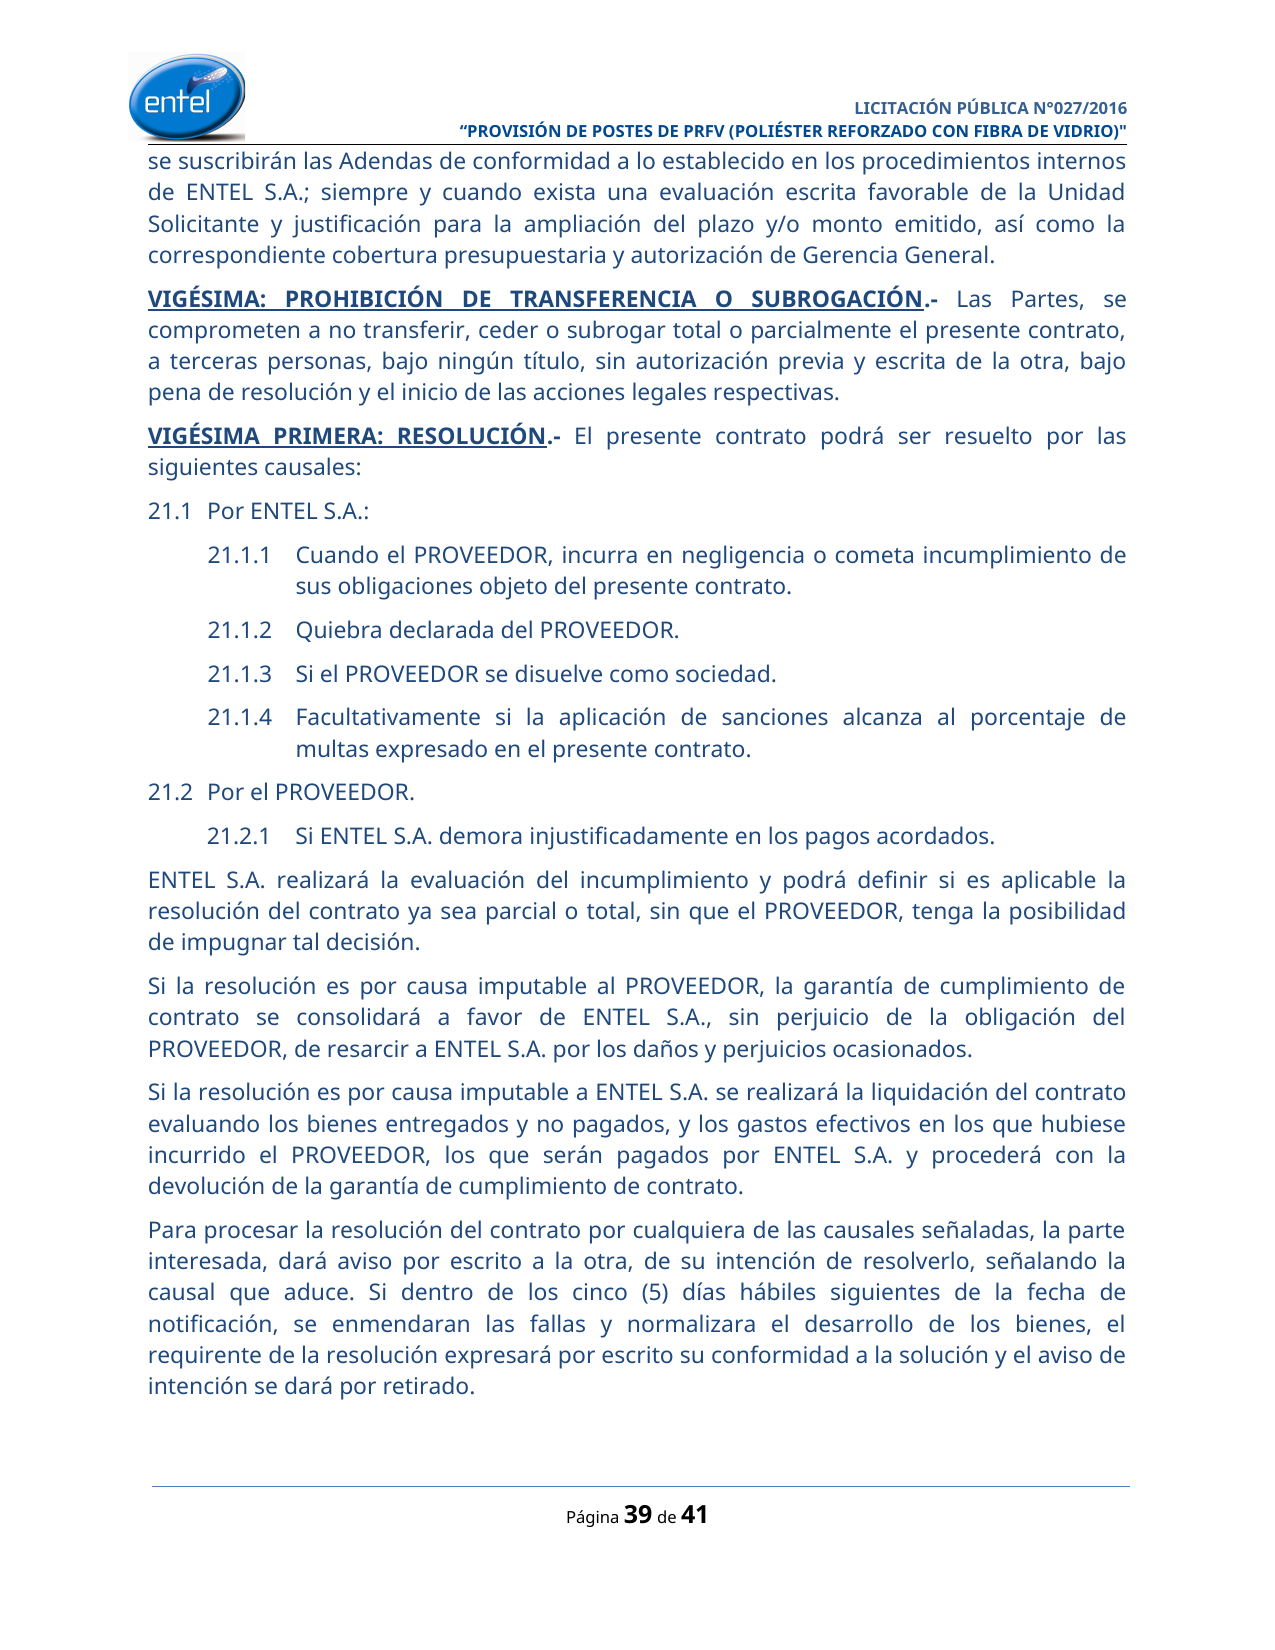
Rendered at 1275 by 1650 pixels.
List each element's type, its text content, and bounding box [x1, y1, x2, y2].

text ENTEL S.A. realizará la evaluación del incumplimiento y podrá definir si es aplicable la resolución del contrato ya sea parcial o total, sin que el PROVEEDOR, tenga la posibilidad de impugnar tal decisión. [148, 864, 1127, 958]
text 21.1.4 Facultativamente si la aplicación de sanciones alcanza al porcentaje de multas expresado en el presente contrato. [207, 701, 1127, 764]
text 21.1 Por ENTEL S.A.: [148, 495, 1127, 526]
text Si la resolución es por causa imputable al PROVEEDOR, la garantía de cumplimiento de contrato se consolidará a favor de ENTEL S.A., sin perjuicio de la obligación del PROVEEDOR, de resarcir a ENTEL S.A. por los daños y perjuicios ocasionados. [148, 970, 1127, 1064]
text VIGÉSIMA PRIMERA: RESOLUCIÓN.- El presente contrato podrá ser resuelto por las siguientes causales: [148, 420, 1127, 483]
text 21.1.1 Cuando el PROVEEDOR, incurra en negligencia o cometa incumplimiento de sus obligaciones objeto del presente contrato. [207, 539, 1127, 601]
text 21.1.3 Si el PROVEEDOR se disuelve como sociedad. [207, 658, 1127, 689]
picture [128, 52, 246, 142]
text 21.2 Por el PROVEEDOR. [148, 776, 1127, 808]
text 21.1.2 Quiebra declarada del PROVEEDOR. [207, 614, 1127, 645]
text VIGÉSIMA: PROHIBICIÓN DE TRANSFERENCIA O SUBROGACIÓN.- Las Partes, se comprometen a no transferir, ceder o subrogar total o parcialmente el presente contrato, a terceras personas, bajo ningún título, sin autorización previa y escrita de la otra, bajo pena de resolución y el inicio de las acciones legales respectivas. [148, 283, 1127, 408]
text Si la resolución es por causa imputable a ENTEL S.A. se realizará la liquidación del contrato evaluando los bienes entregados y no pagados, y los gastos efectivos en los que hubiese incurrido el PROVEEDOR, los que serán pagados por ENTEL S.A. y procederá con la devolución de la garantía de cumplimiento de contrato. [148, 1076, 1127, 1201]
text 21.2.1 Si ENTEL S.A. demora injustificadamente en los pagos acordados. [207, 820, 1127, 851]
text Para procesar la resolución del contrato por cualquiera de las causales señaladas, la parte interesada, dará aviso por escrito a la otra, de su intención de resolverlo, señalando la causal que aduce. Si dentro de los cinco (5) días hábiles siguientes de la fecha de notificación, se enmendaran las fallas y normalizara el desarrollo de los bienes, el requirente de la resolución expresará por escrito su conformidad a la solución y el aviso de intención se dará por retirado. [148, 1214, 1127, 1401]
